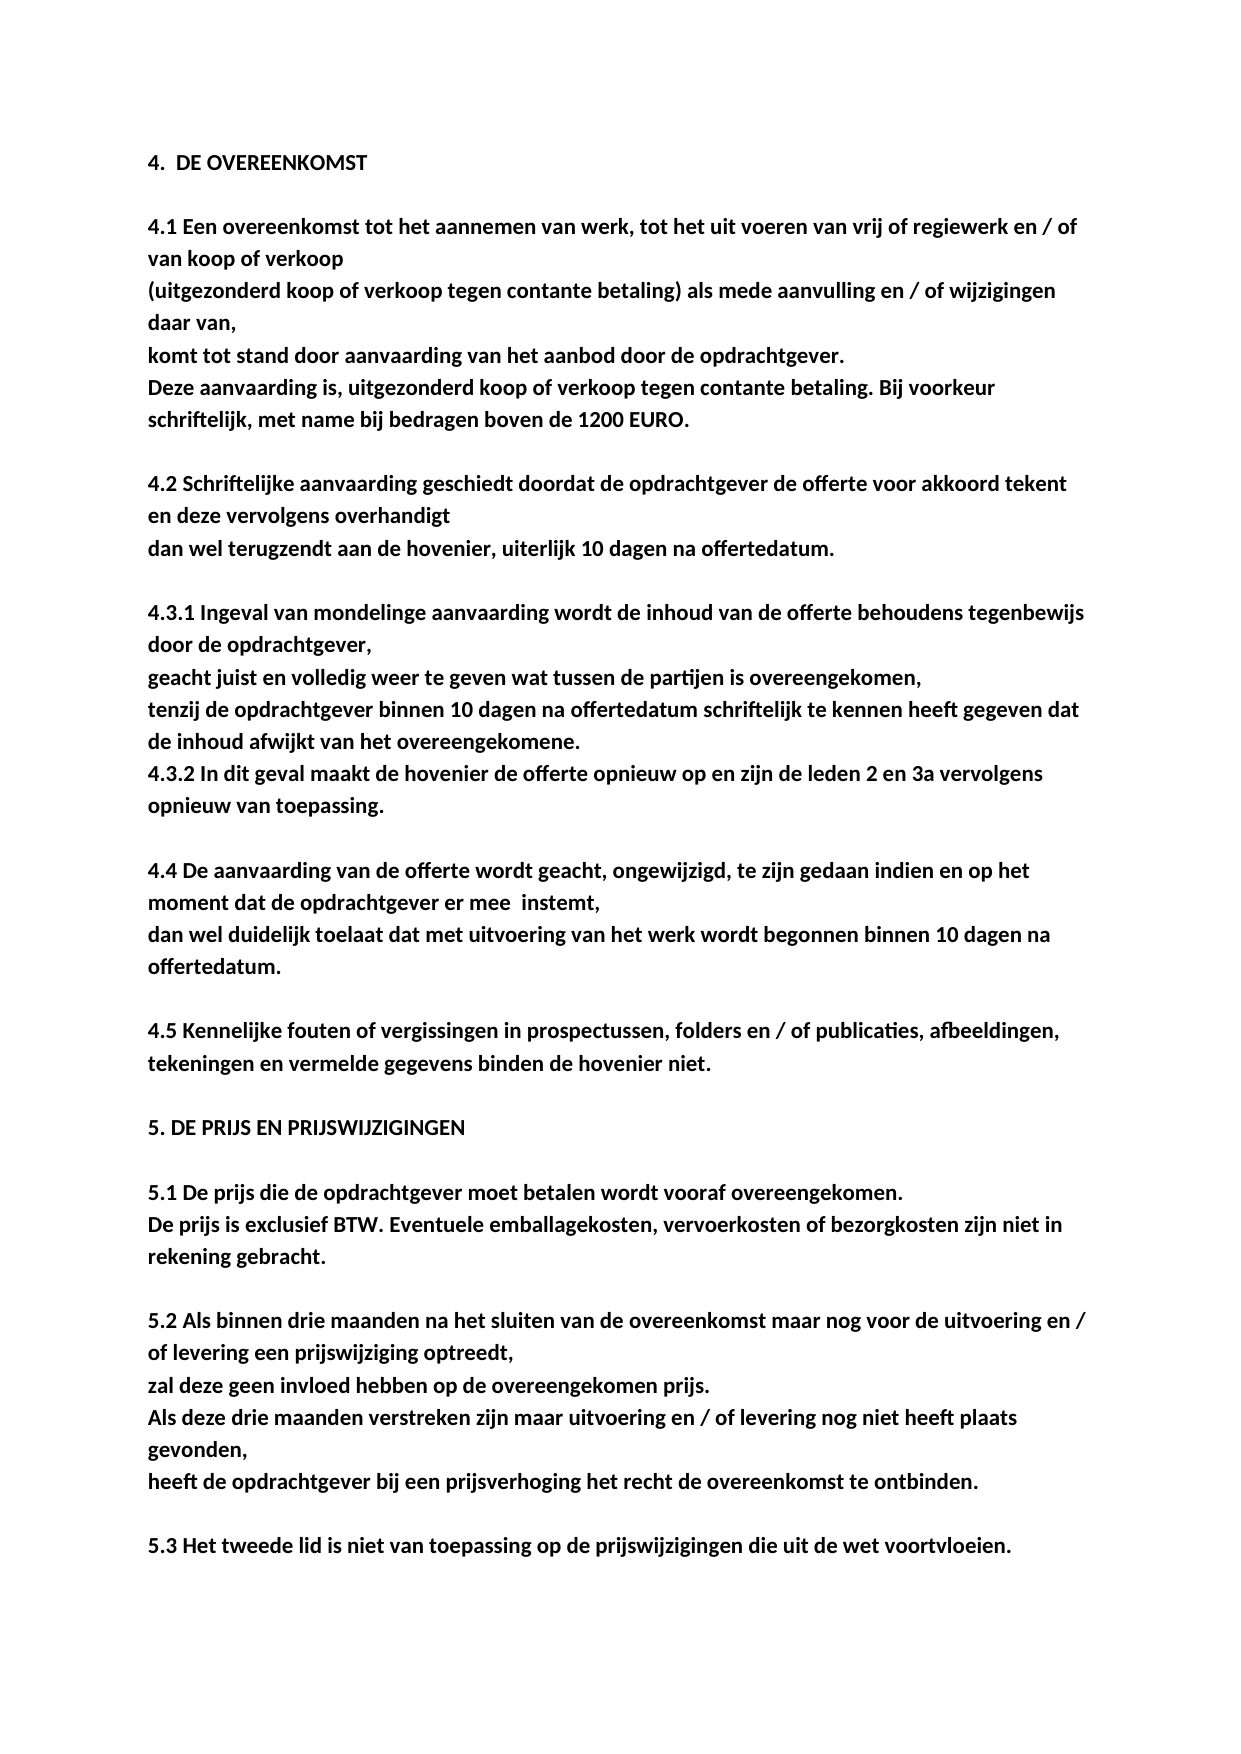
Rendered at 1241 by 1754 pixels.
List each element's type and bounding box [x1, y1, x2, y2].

text [148, 148, 1093, 1592]
